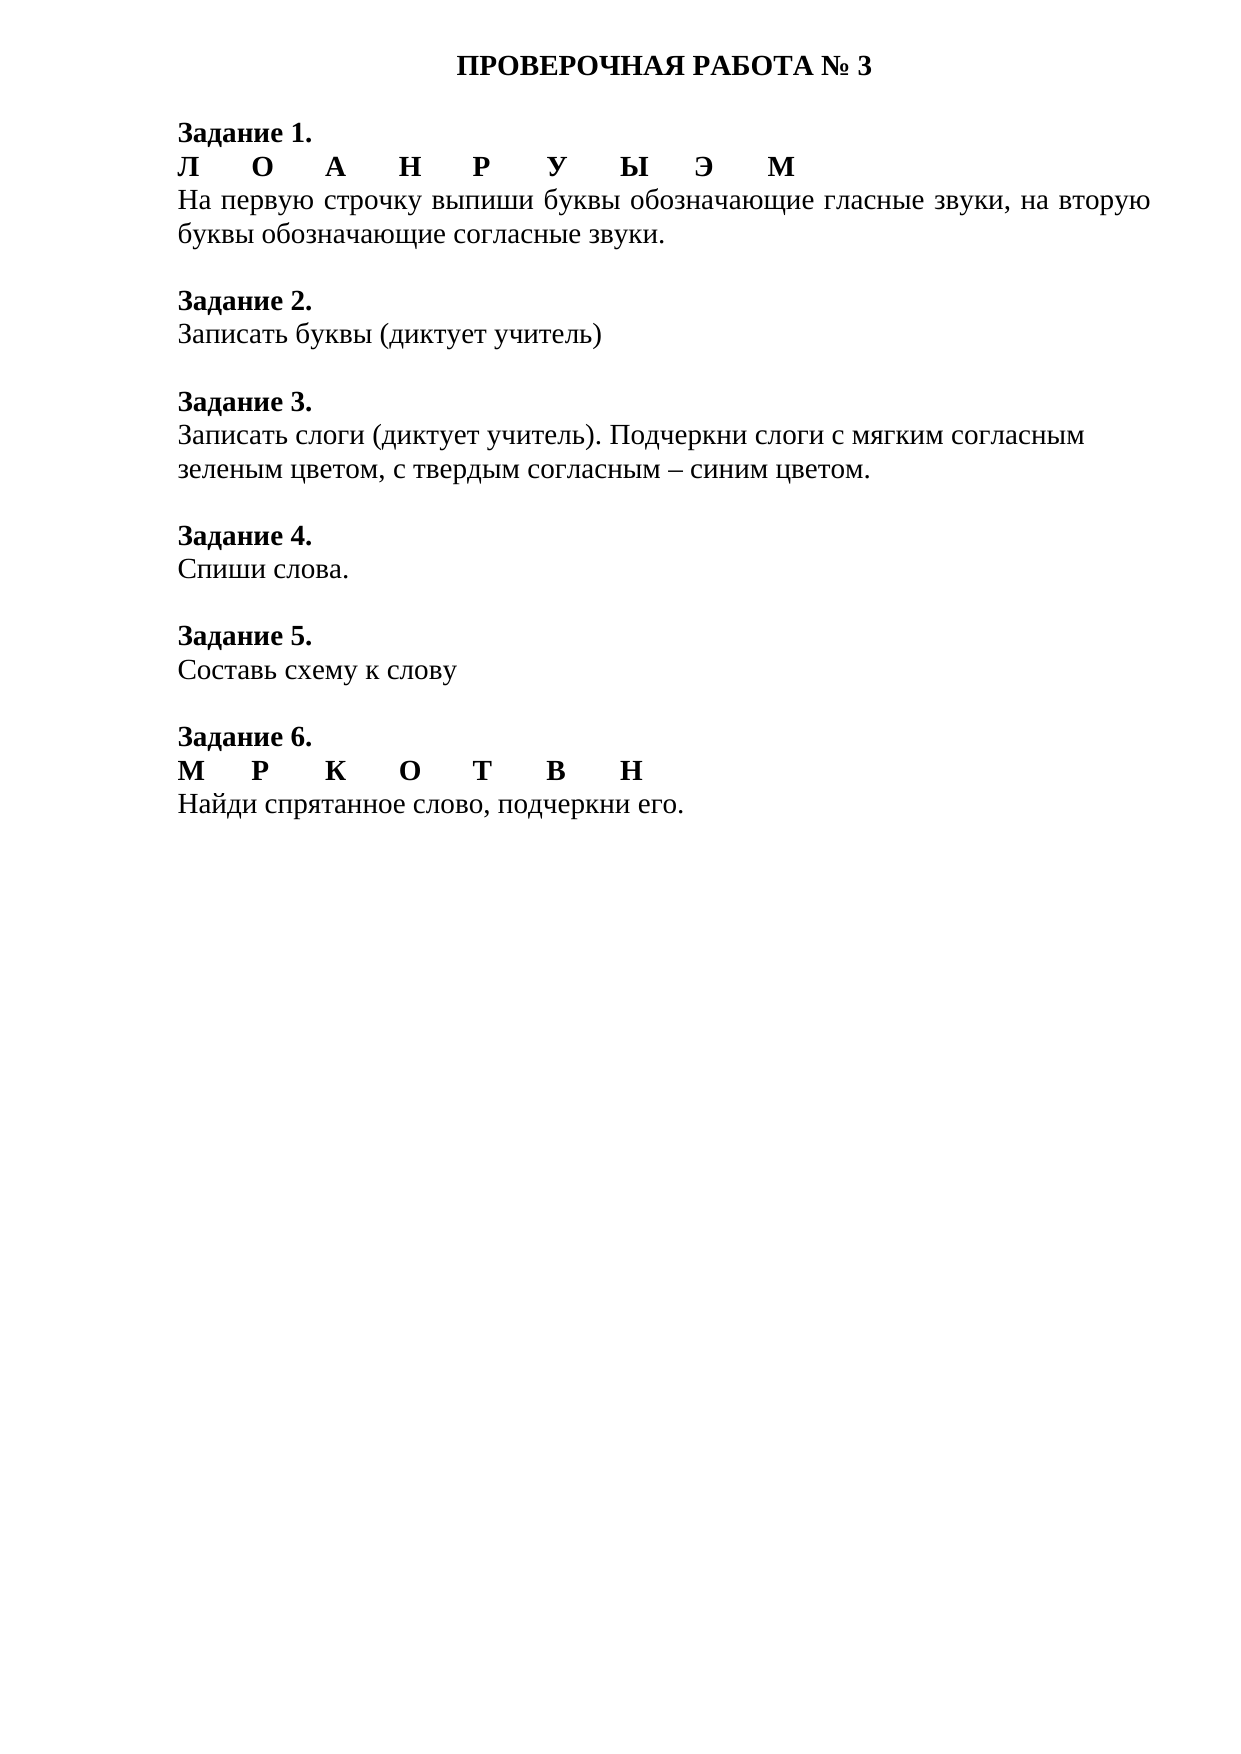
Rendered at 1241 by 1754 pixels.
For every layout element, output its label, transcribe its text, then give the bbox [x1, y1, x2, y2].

text Найди спрятанное слово, подчеркни его. [177, 786, 1152, 820]
text Задание 4. [177, 518, 1152, 551]
text На первую строчку выпиши буквы обозначающие гласные звуки, на вторую буквы обозначающие согласные звуки. [177, 182, 1152, 249]
text Задание 6. [177, 719, 1152, 753]
text Л О А Н Р У Ы Э М [177, 149, 1152, 182]
text Задание 2. [177, 283, 1152, 317]
text М Р К О Т В Н [177, 753, 1152, 786]
text Записать буквы (диктует учитель) [177, 317, 1152, 350]
text Задание 5. [177, 618, 1152, 652]
text Записать слоги (диктует учитель). Подчеркни слоги с мягким согласным зеленым цветом, с твердым согласным – синим цветом. [177, 417, 1152, 484]
text Составь схему к слову [177, 652, 1152, 686]
text Задание 1. [177, 115, 1152, 149]
text Задание 3. [177, 384, 1152, 417]
text ПРОВЕРОЧНАЯ РАБОТА № 3 [177, 48, 1152, 82]
text Спиши слова. [177, 551, 1152, 585]
